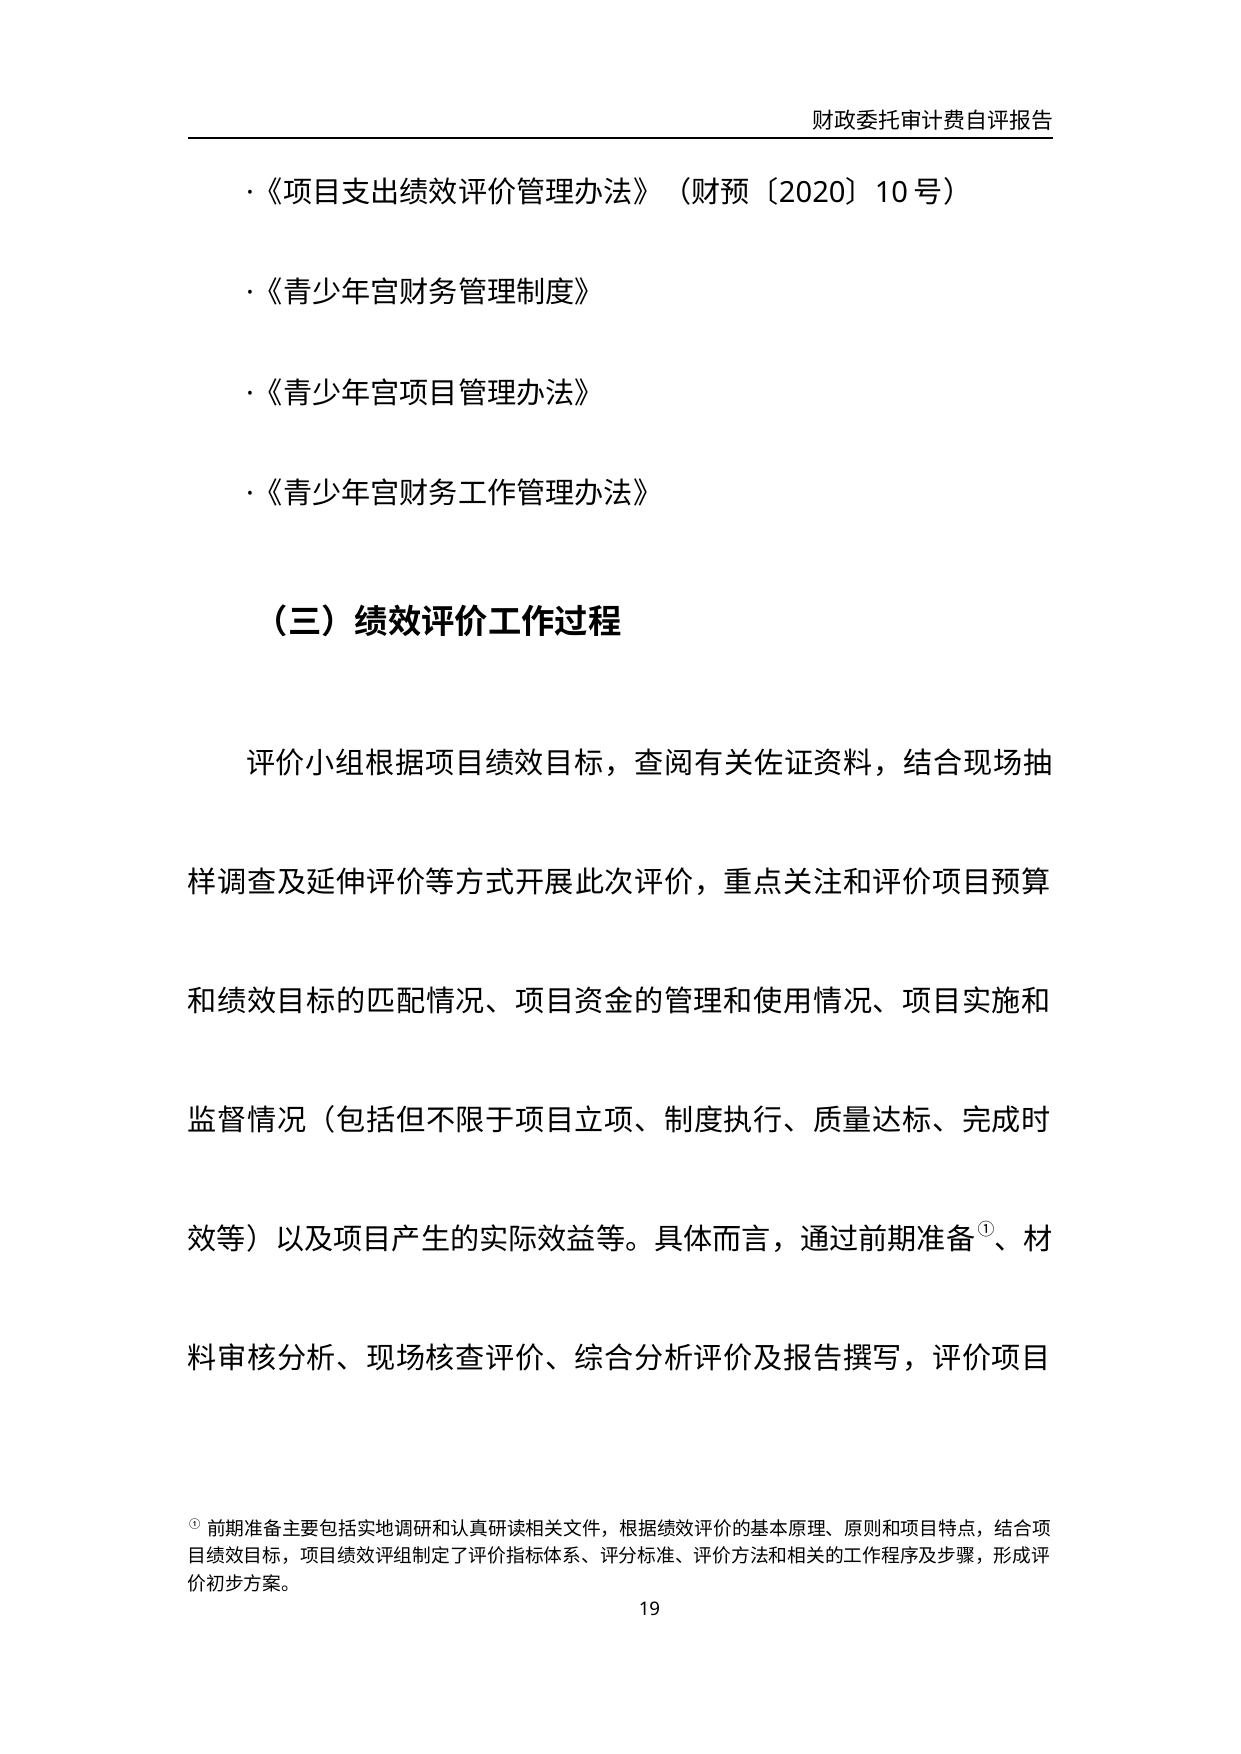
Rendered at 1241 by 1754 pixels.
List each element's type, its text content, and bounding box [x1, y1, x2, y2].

text ·《青少年宫项目管理办法》 [187, 351, 1053, 430]
text ·《青少年宫财务工作管理办法》 [187, 452, 1053, 531]
text ·《项目支出绩效评价管理办法》（财预〔2020〕10号） [187, 150, 1053, 229]
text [187, 721, 1053, 1395]
text ·《青少年宫财务管理制度》 [187, 251, 1053, 330]
subtitle （三）绩效评价工作过程 [187, 579, 1053, 658]
